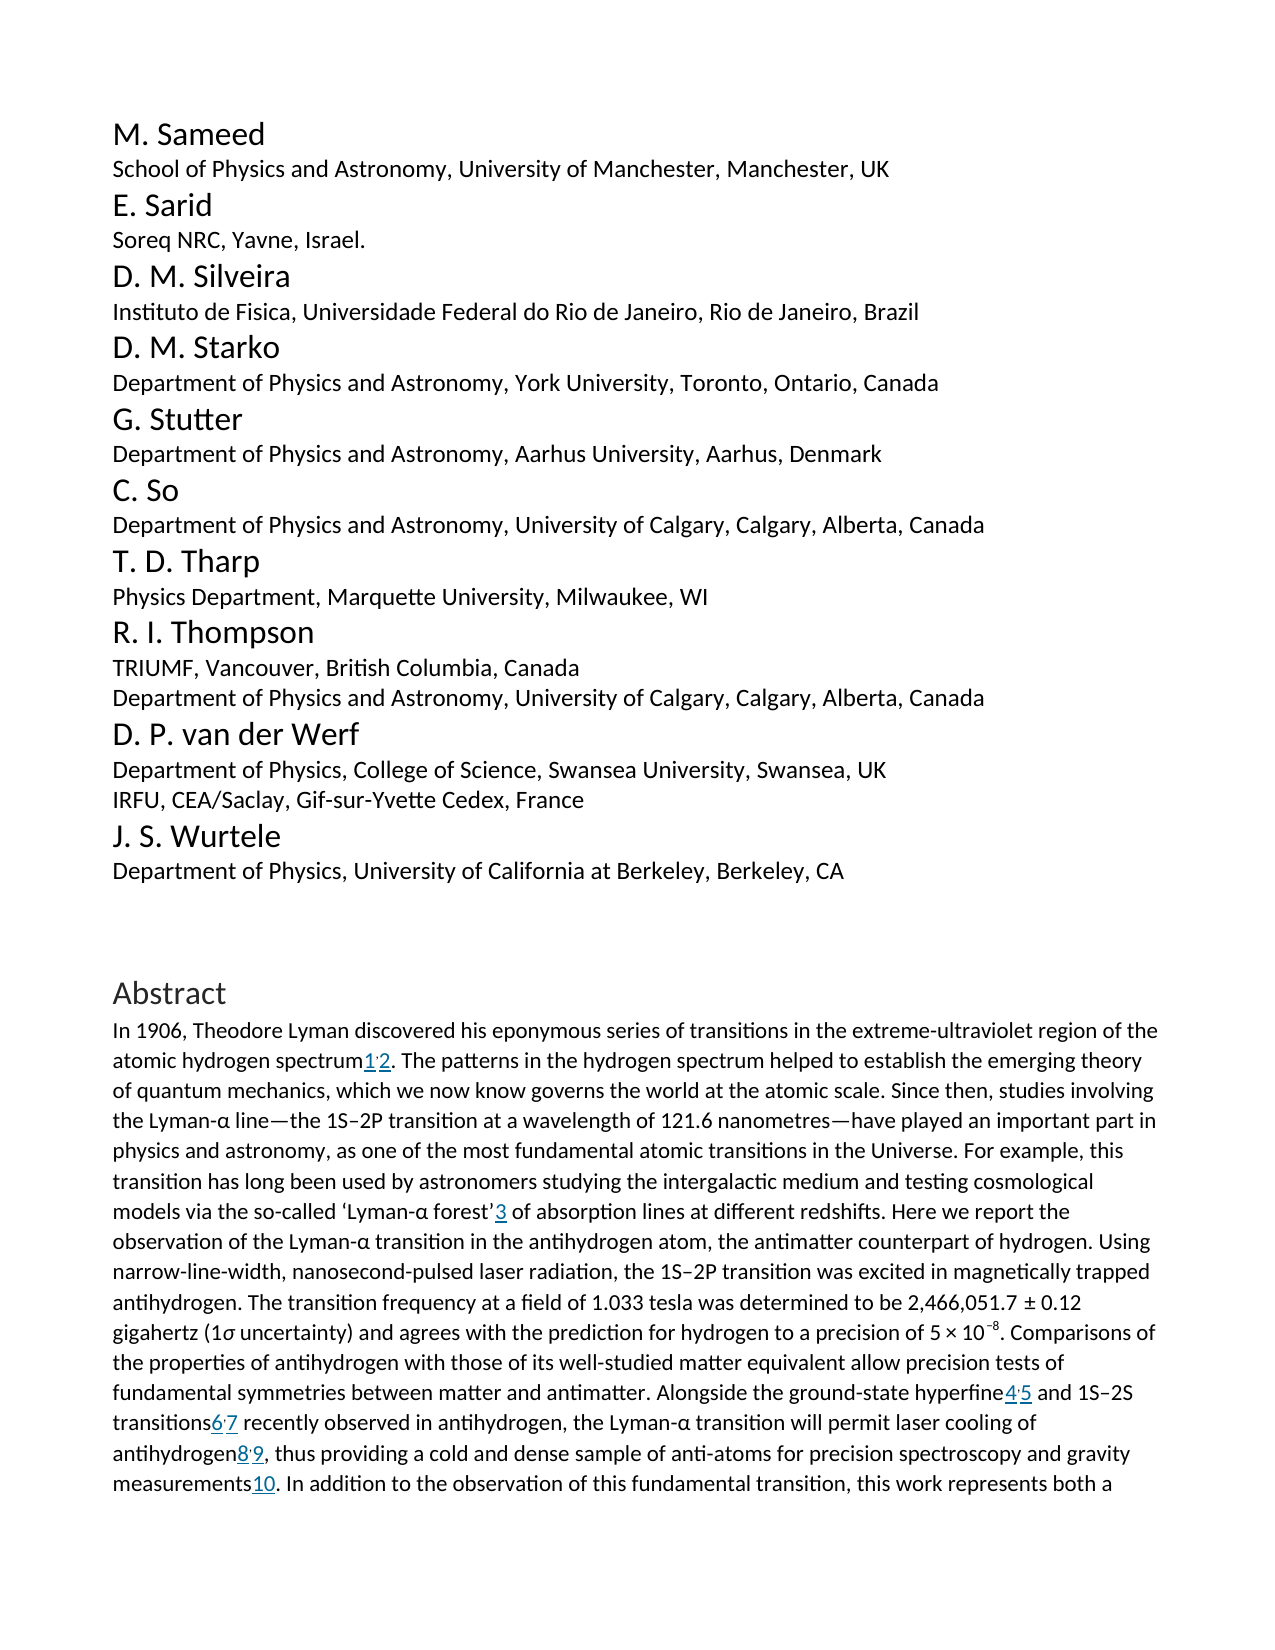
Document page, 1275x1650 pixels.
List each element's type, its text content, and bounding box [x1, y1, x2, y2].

text Department of Physics and Astronomy, University of Calgary, Calgary, Alberta, Canada [112, 509, 1162, 540]
text Department of Physics and Astronomy, Aarhus University, Aarhus, Denmark [112, 438, 1162, 469]
text D. P. van der Werf [112, 713, 1162, 754]
text T. D. Tharp [112, 540, 1162, 581]
text D. M. Silveira [112, 255, 1162, 296]
text J. S. Wurtele [112, 815, 1162, 856]
text Department of Physics and Astronomy, University of Calgary, Calgary, Alberta, Canada [112, 682, 1162, 713]
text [112, 296, 1162, 326]
text Department of Physics, University of California at Berkeley, Berkeley, CA [112, 856, 1162, 886]
text Soreq NRC, Yavne, Israel. [112, 224, 1162, 255]
text School of Physics and Astronomy, University of Manchester, Manchester, UK [112, 153, 1162, 184]
text IRFU, CEA/Saclay, Gif-sur-Yvette Cedex, France [112, 784, 1162, 815]
text R. I. Thompson [112, 611, 1162, 652]
text G. Stutter [112, 397, 1162, 438]
text Physics Department, Marquette University, Milwaukee, WI [112, 581, 1162, 611]
text D. M. Starko [112, 326, 1162, 367]
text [112, 1016, 1162, 1497]
text E. Sarid [112, 184, 1162, 224]
text M. Sameed [112, 112, 1162, 153]
text Department of Physics and Astronomy, York University, Toronto, Ontario, Canada [112, 367, 1162, 397]
text Department of Physics, College of Science, Swansea University, Swansea, UK [112, 754, 1162, 784]
subtitle Abstract [112, 972, 1162, 1012]
text TRIUMF, Vancouver, British Columbia, Canada [112, 652, 1162, 682]
text C. So [112, 469, 1162, 509]
